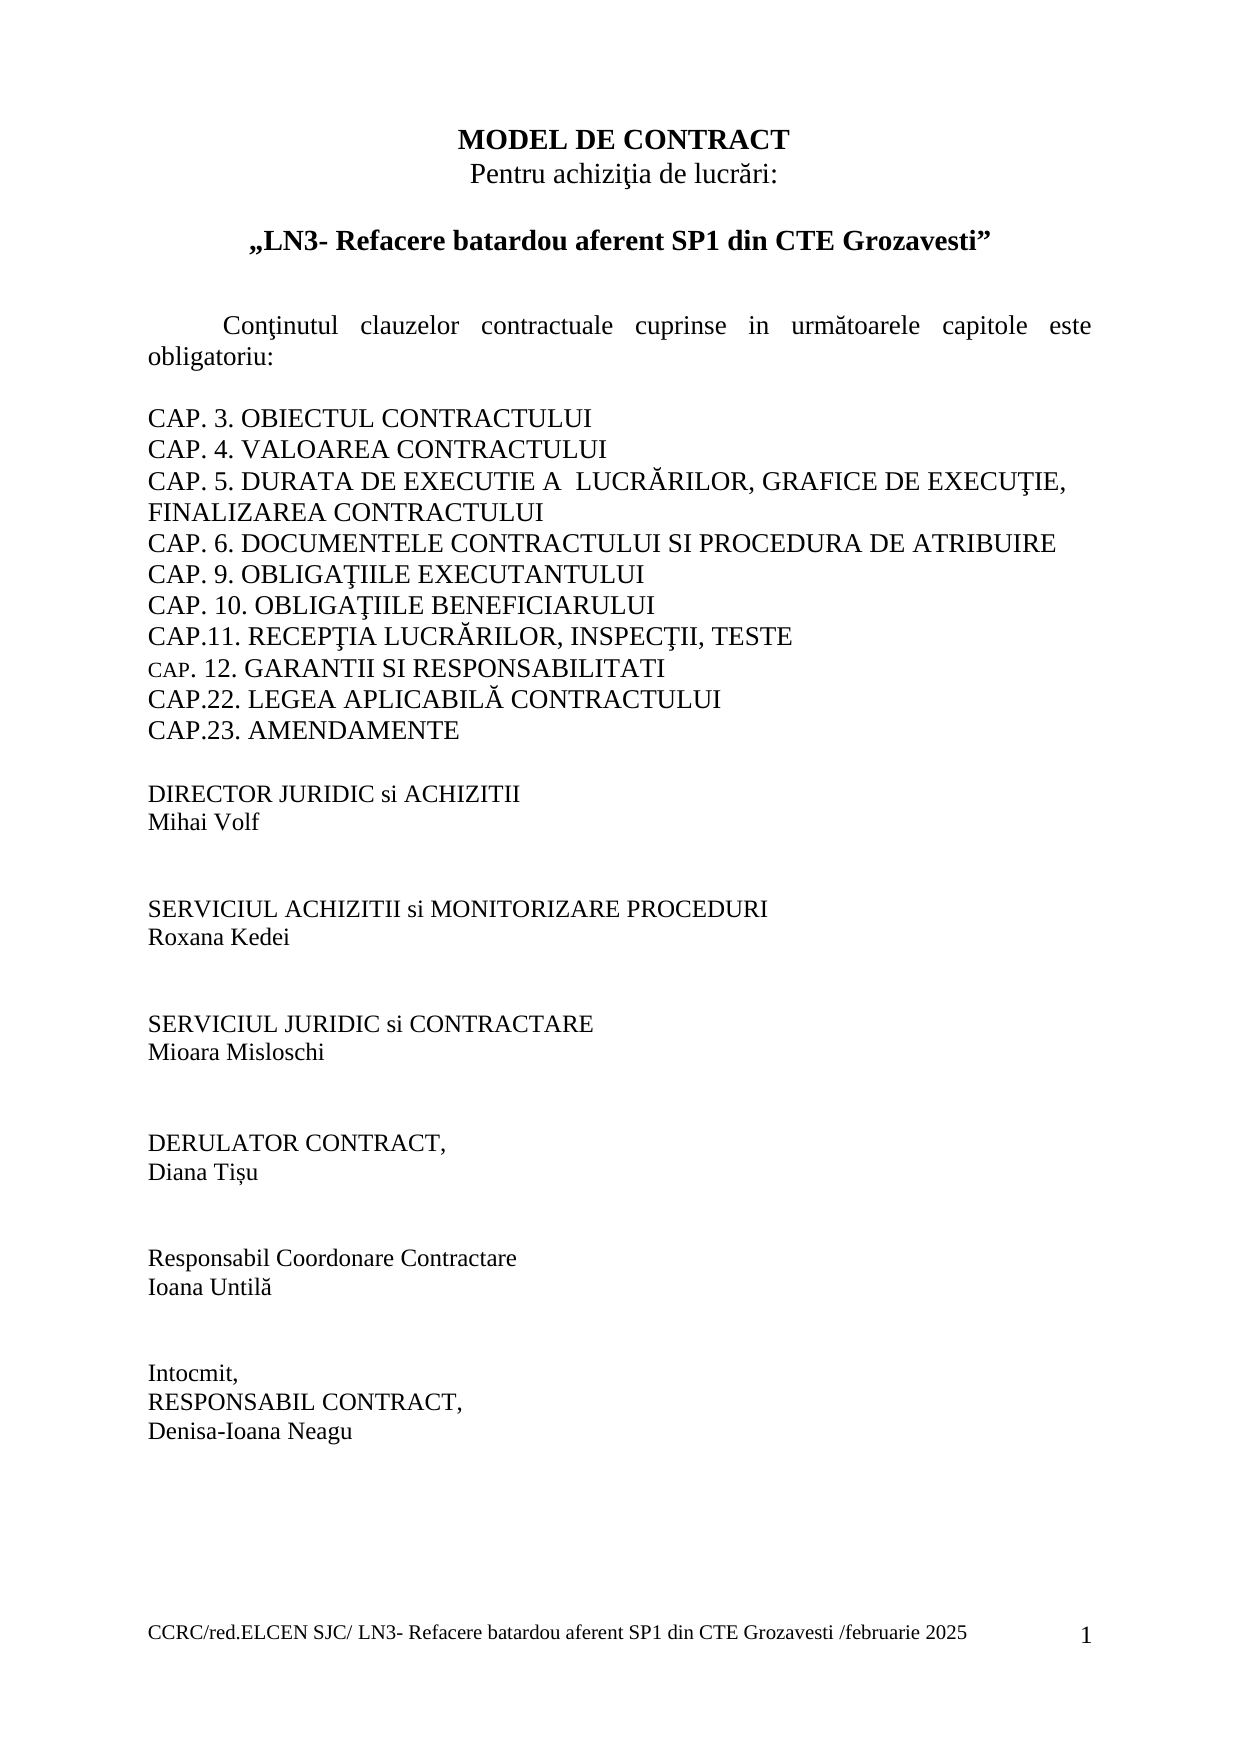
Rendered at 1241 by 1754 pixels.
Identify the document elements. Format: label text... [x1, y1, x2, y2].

text Roxana Kedei [148, 922, 1092, 951]
text SERVICIUL JURIDIC si CONTRACTARE [148, 1009, 1092, 1037]
text RESPONSABIL CONTRACT, [148, 1387, 1092, 1416]
text CAP. 6. DOCUMENTELE CONTRACTULUI SI PROCEDURA DE ATRIBUIRE [148, 527, 1092, 558]
text DERULATOR CONTRACT, [148, 1128, 1092, 1157]
text CAP. 9. OBLIGAŢIILE EXECUTANTULUI [148, 558, 1092, 589]
text CAP.11. RECEPŢIA LUCRĂRILOR, INSPECŢII, TESTE [148, 621, 1092, 652]
text Mihai Volf [148, 807, 1092, 836]
text CAP.23. AMENDAMENTE [148, 714, 1092, 745]
subtitle MODEL DE CONTRACT [148, 122, 1092, 156]
text Ioana Untilă [148, 1272, 1092, 1301]
text Conţinutul clauzelor contractuale cuprinse in următoarele capitole este obligatoriu: [148, 309, 1092, 371]
text cap. 12. GARANTII SI RESPONSABILITATI [148, 652, 1092, 683]
text Mioara Misloschi [148, 1037, 1092, 1066]
text „LN3- Refacere batardou aferent SP1 din CTE Grozavesti” [148, 223, 1092, 256]
text SERVICIUL ACHIZITII si MONITORIZARE PROCEDURI [148, 894, 1092, 922]
text CAP. 10. OBLIGAŢIILE BENEFICIARULUI [148, 589, 1092, 621]
text CAP.22. LEGEA APLICABILĂ CONTRACTULUI [148, 683, 1092, 714]
text Intocmit, [148, 1358, 1092, 1387]
text CAP. 5. DURATA DE EXECUTIE A LUCRĂRILOR, GRAFICE DE EXECUŢIE, FINALIZAREA CONTRACTULUI [148, 465, 1092, 527]
text DIRECTOR JURIDIC si ACHIZITII [148, 779, 1092, 807]
text Diana Tișu [148, 1157, 1092, 1186]
text Pentru achiziţia de lucrări: [148, 156, 1092, 189]
text CAP. 4. VALOAREA CONTRACTULUI [148, 434, 1092, 465]
text Denisa-Ioana Neagu [148, 1416, 1092, 1445]
text CAP. 3. OBIECTUL CONTRACTULUI [148, 402, 1092, 434]
text Responsabil Coordonare Contractare [148, 1243, 1092, 1272]
